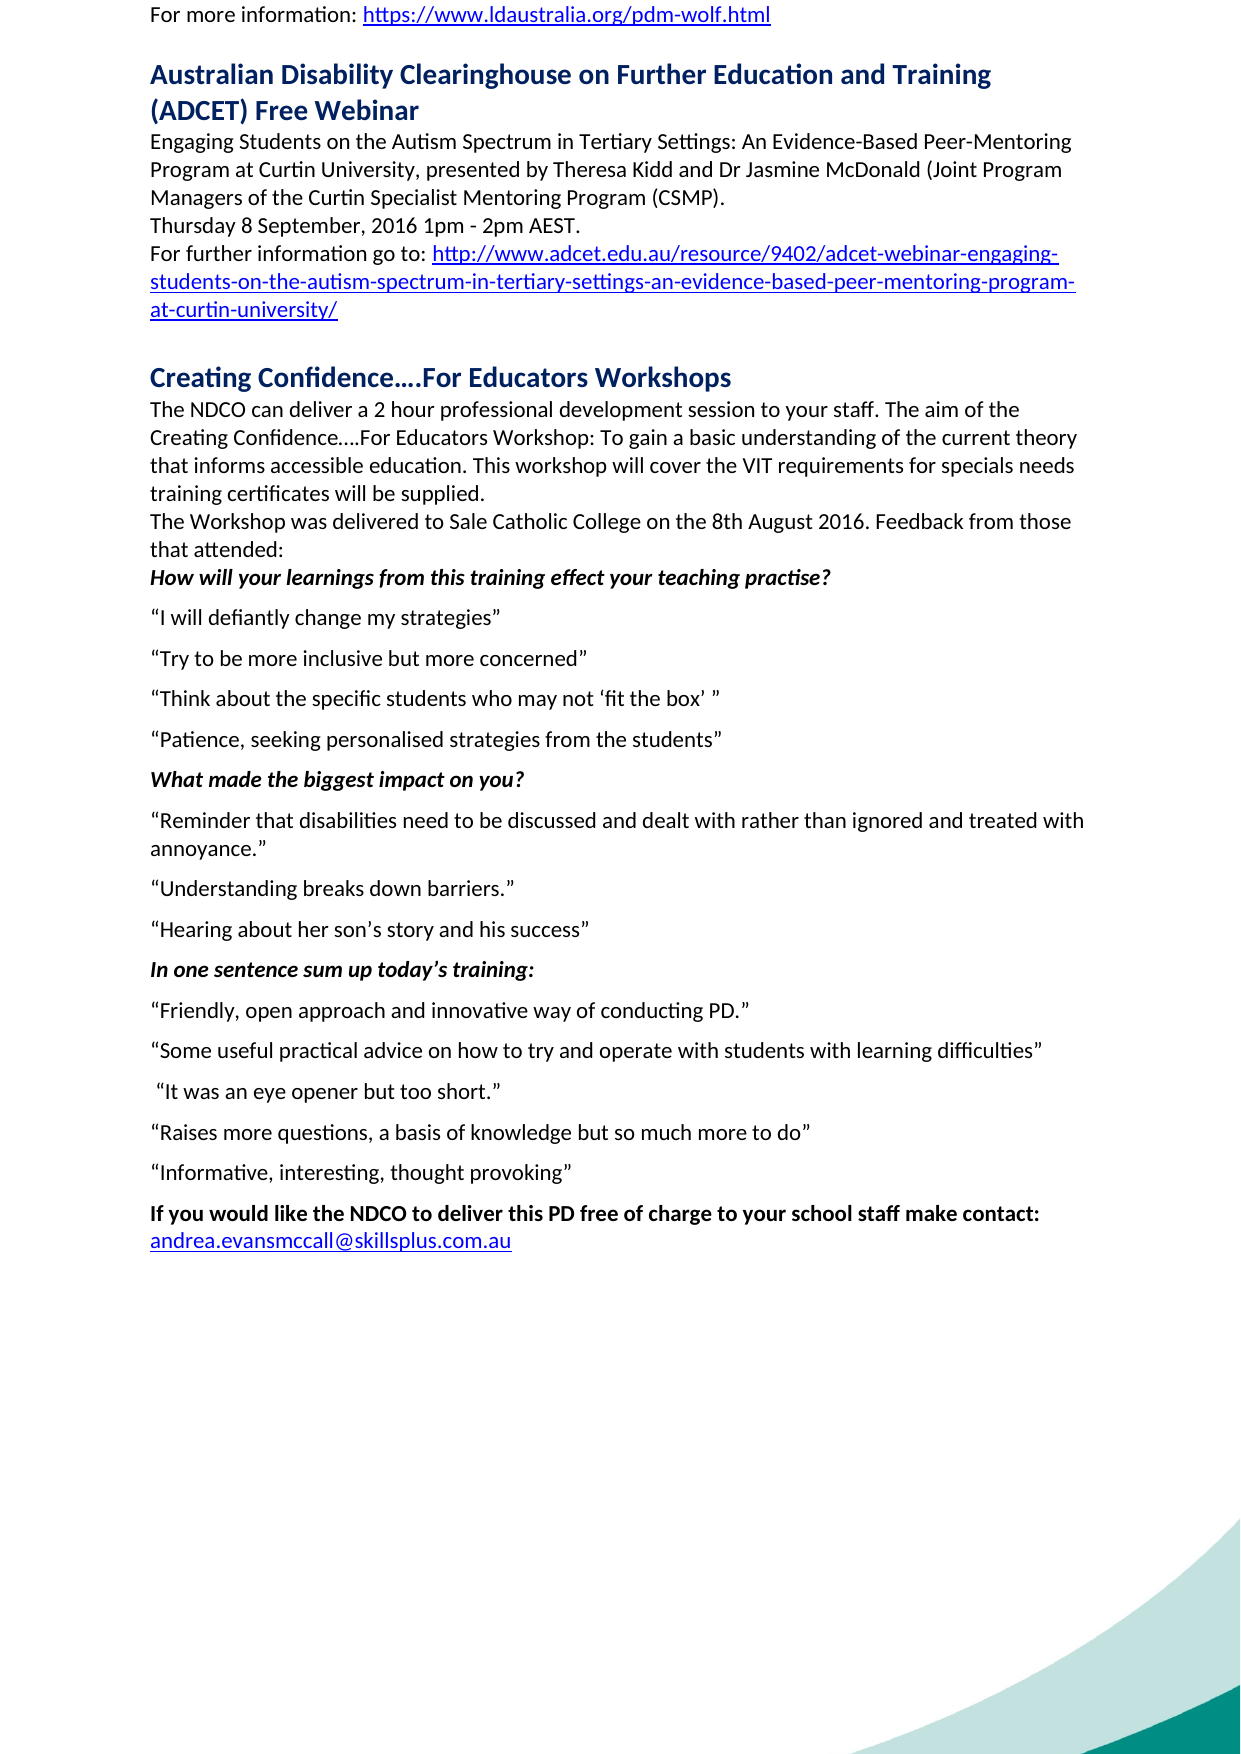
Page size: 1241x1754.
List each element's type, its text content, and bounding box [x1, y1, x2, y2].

text If you would like the NDCO to deliver this PD free of charge to your school staff make contact: andrea.evansmccall@skillsplus.com.au [150, 1199, 1090, 1255]
text Engaging Students on the Autism Spectrum in Tertiary Settings: An Evidence-Based Peer-Mentoring Program at Curtin University, presented by Theresa Kidd and Dr Jasmine McDonald (Joint Program Managers of the Curtin Specialist Mentoring Program (CSMP). [150, 127, 1090, 211]
text For more information: https://www.ldaustralia.org/pdm-wolf.html [150, 0, 1090, 28]
text “Patience, seeking personalised strategies from the students” [150, 725, 1090, 753]
text What made the biggest impact on you? [150, 765, 1090, 793]
text “It was an eye opener but too short.” [150, 1077, 1090, 1105]
text “Hearing about her son’s story and his success” [150, 915, 1090, 943]
text How will your learnings from this training effect your teaching practise? [150, 563, 1090, 591]
text “Some useful practical advice on how to try and operate with students with learning difficulties” [150, 1037, 1090, 1064]
text “I will defiantly change my strategies” [150, 603, 1090, 631]
text For further information go to: http://www.adcet.edu.au/resource/9402/adcet-webinar-engaging-students-on-the-autism-spectrum-in-tertiary-settings-an-evidence-based-peer-mentoring-program-at-curtin-university/ [150, 239, 1090, 323]
picture [0, 1487, 1241, 1754]
text “Informative, interesting, thought provoking” [150, 1158, 1090, 1186]
text Thursday 8 September, 2016 1pm - 2pm AEST. [150, 211, 1090, 239]
text “Raises more questions, a basis of knowledge but so much more to do” [150, 1118, 1090, 1146]
text Australian Disability Clearinghouse on Further Education and Training (ADCET) Free Webinar [150, 56, 1090, 127]
text “Friendly, open approach and innovative way of conducting PD.” [150, 996, 1090, 1024]
text In one sentence sum up today’s training: [150, 956, 1090, 983]
text “Understanding breaks down barriers.” [150, 874, 1090, 902]
text The NDCO can deliver a 2 hour professional development session to your staff. The aim of the Creating Confidence….For Educators Workshop: To gain a basic understanding of the current theory that informs accessible education. This workshop will cover the VIT requirements for specials needs training certificates will be supplied. [150, 395, 1090, 507]
text The Workshop was delivered to Sale Catholic College on the 8th August 2016. Feedback from those that attended: [150, 507, 1090, 563]
text Creating Confidence….For Educators Workshops [150, 359, 1090, 395]
text “Reminder that disabilities need to be discussed and dealt with rather than ignored and treated with annoyance.” [150, 806, 1090, 862]
text “Think about the specific students who may not ‘fit the box’ ” [150, 684, 1090, 712]
text “Try to be more inclusive but more concerned” [150, 644, 1090, 672]
